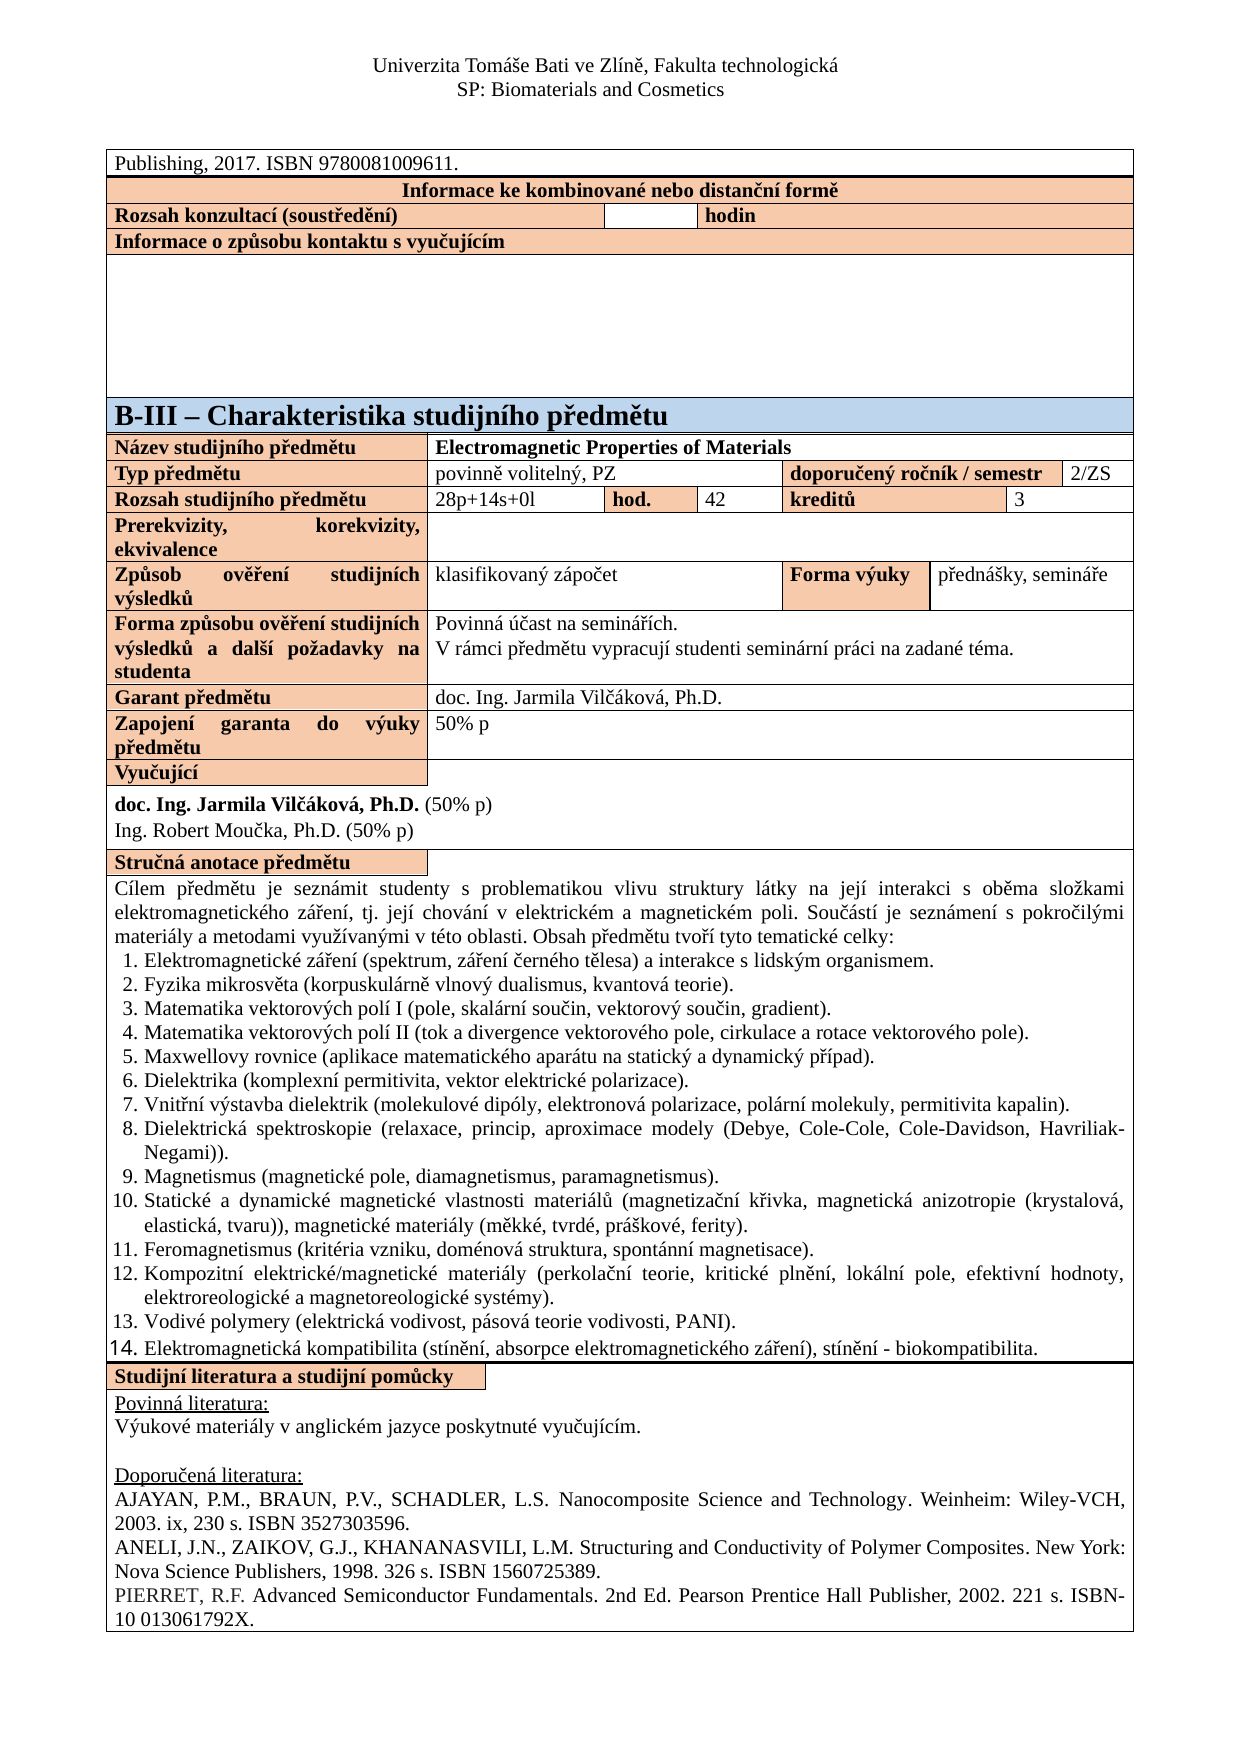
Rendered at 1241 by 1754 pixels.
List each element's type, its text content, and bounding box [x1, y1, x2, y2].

table_cell hod. [605, 487, 697, 512]
table_cell Garant předmětu [107, 685, 427, 709]
table_cell přednášky, semináře [931, 562, 1133, 610]
table_cell [428, 513, 1133, 561]
table_cell [605, 204, 697, 228]
table_cell Informace o způsobu kontaktu s vyučujícím [107, 229, 1133, 254]
table_cell Rozsah konzultací (soustředění) [107, 204, 604, 228]
table_cell 2/ZS [1063, 461, 1133, 486]
table_cell 50% p [428, 711, 1133, 759]
table_cell [486, 1364, 1133, 1389]
table_cell Stručná anotace předmětu [107, 850, 427, 874]
table_cell Způsob ověření studijních výsledků [107, 562, 427, 610]
table_cell doc. Ing. Jarmila Vilčáková, Ph.D. [428, 685, 1133, 709]
table_cell 42 [698, 487, 782, 512]
table_cell [428, 850, 1133, 874]
table_cell 3 [1007, 487, 1133, 512]
table_cell Typ předmětu [107, 461, 427, 486]
table_cell povinně volitelný, PZ [428, 461, 782, 486]
table_cell Rozsah studijního předmětu [107, 487, 427, 512]
table_cell [428, 760, 1133, 785]
table_cell hodin [698, 204, 1133, 228]
table_cell Povinná účast na seminářích. V rámci předmětu vypracují studenti seminární práci na zadané téma. [428, 611, 1133, 683]
table_cell Forma způsobu ověření studijních výsledků a další požadavky na studenta [107, 611, 427, 683]
table_cell Zapojení garanta do výuky předmětu [107, 711, 427, 759]
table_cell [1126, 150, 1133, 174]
table_cell [107, 255, 1133, 397]
table_cell Vyučující [107, 760, 427, 785]
table_cell Forma výuky [783, 562, 929, 610]
table_cell doporučený ročník / semestr [783, 461, 1062, 486]
table_cell B-III – Charakteristika studijního předmětu [107, 398, 1133, 432]
table_cell Povinná literatura: Výukové materiály v anglickém jazyce poskytnuté vyučujícím. Doporučená literatura: AJAYAN, P.M., BRAUN, P.V., SCHADLER, L.S. Nanocomposite Science and Technology. Weinheim: Wiley-VCH, 2003. ix, 230 s. ISBN 3527303596. ANELI, J.N., ZAIKOV, G.J., KHANANASVILI, L.M. Structuring and Conductivity of Polymer Composites. New York: Nova Science Publishers, 1998. 326 s. ISBN 1560725389. Pierret, R.F. Advanced Semiconductor Fundamentals. 2nd Ed. Pearson Prentice Hall Publisher, 2002. 221 s. ISBN- 10 013061792X. [107, 1389, 1133, 1631]
table_cell Studijní literatura a studijní pomůcky [107, 1364, 485, 1389]
table_cell Informace ke kombinované nebo distanční formě [107, 178, 1133, 203]
table_cell Cílem předmětu je seznámit studenty s problematikou vlivu struktury látky na její interakci s oběma složkami elektromagnetického záření, tj. její chování v elektrickém a magnetickém poli. Součástí je seznámení s pokročilými materiály a metodami využívanými v této oblasti. Obsah předmětu tvoří tyto tematické celky: Elektromagnetické záření (spektrum, záření černého tělesa) a interakce s lidským organismem. Fyzika mikrosvěta (korpuskulárně vlnový dualismus, kvantová teorie). Matematika vektorových polí I (pole, skalární součin, vektorový součin, gradient). Matematika vektorových polí II (tok a divergence vektorového pole, cirkulace a rotace vektorového pole). Maxwellovy rovnice (aplikace matematického aparátu na statický a dynamický případ). Dielektrika (komplexní permitivita, vektor elektrické polarizace). Vnitřní výstavba dielektrik (molekulové dipóly, elektronová polarizace, polární molekuly, permitivita kapalin). Dielektrická spektroskopie (relaxace, princip, aproximace modely (Debye, Cole-Cole, Cole-Davidson, Havriliak-Negami)). Magnetismus (magnetické pole, diamagnetismus, paramagnetismus). Statické a dynamické magnetické vlastnosti materiálů (magnetizační křivka, magnetická anizotropie (krystalová, elastická, tvaru)), magnetické materiály (měkké, tvrdé, práškové, ferity). Feromagnetismus (kritéria vzniku, doménová struktura, spontánní magnetisace). Kompozitní elektrické/magnetické materiály (perkolační teorie, kritické plnění, lokální pole, efektivní hodnoty, elektroreologické a magnetoreologické systémy). Vodivé polymery (elektrická vodivost, pásová teorie vodivosti, PANI). Elektromagnetická kompatibilita (stínění, absorpce elektromagnetického záření), stínění - biokompatibilita. [107, 875, 1133, 1361]
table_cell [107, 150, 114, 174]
table_cell Electromagnetic Properties of Materials [428, 435, 1133, 460]
table_cell 28p+14s+0l [428, 487, 604, 512]
table_cell klasifikovaný zápočet [428, 562, 782, 610]
table_cell doc. Ing. Jarmila Vilčáková, Ph.D. (50% p) Ing. Robert Moučka, Ph.D. (50% p) [107, 785, 1133, 848]
table_cell Název studijního předmětu [107, 435, 427, 460]
table_cell kreditů [783, 487, 1006, 512]
table_cell Prerekvizity, korekvizity, ekvivalence [107, 513, 427, 561]
